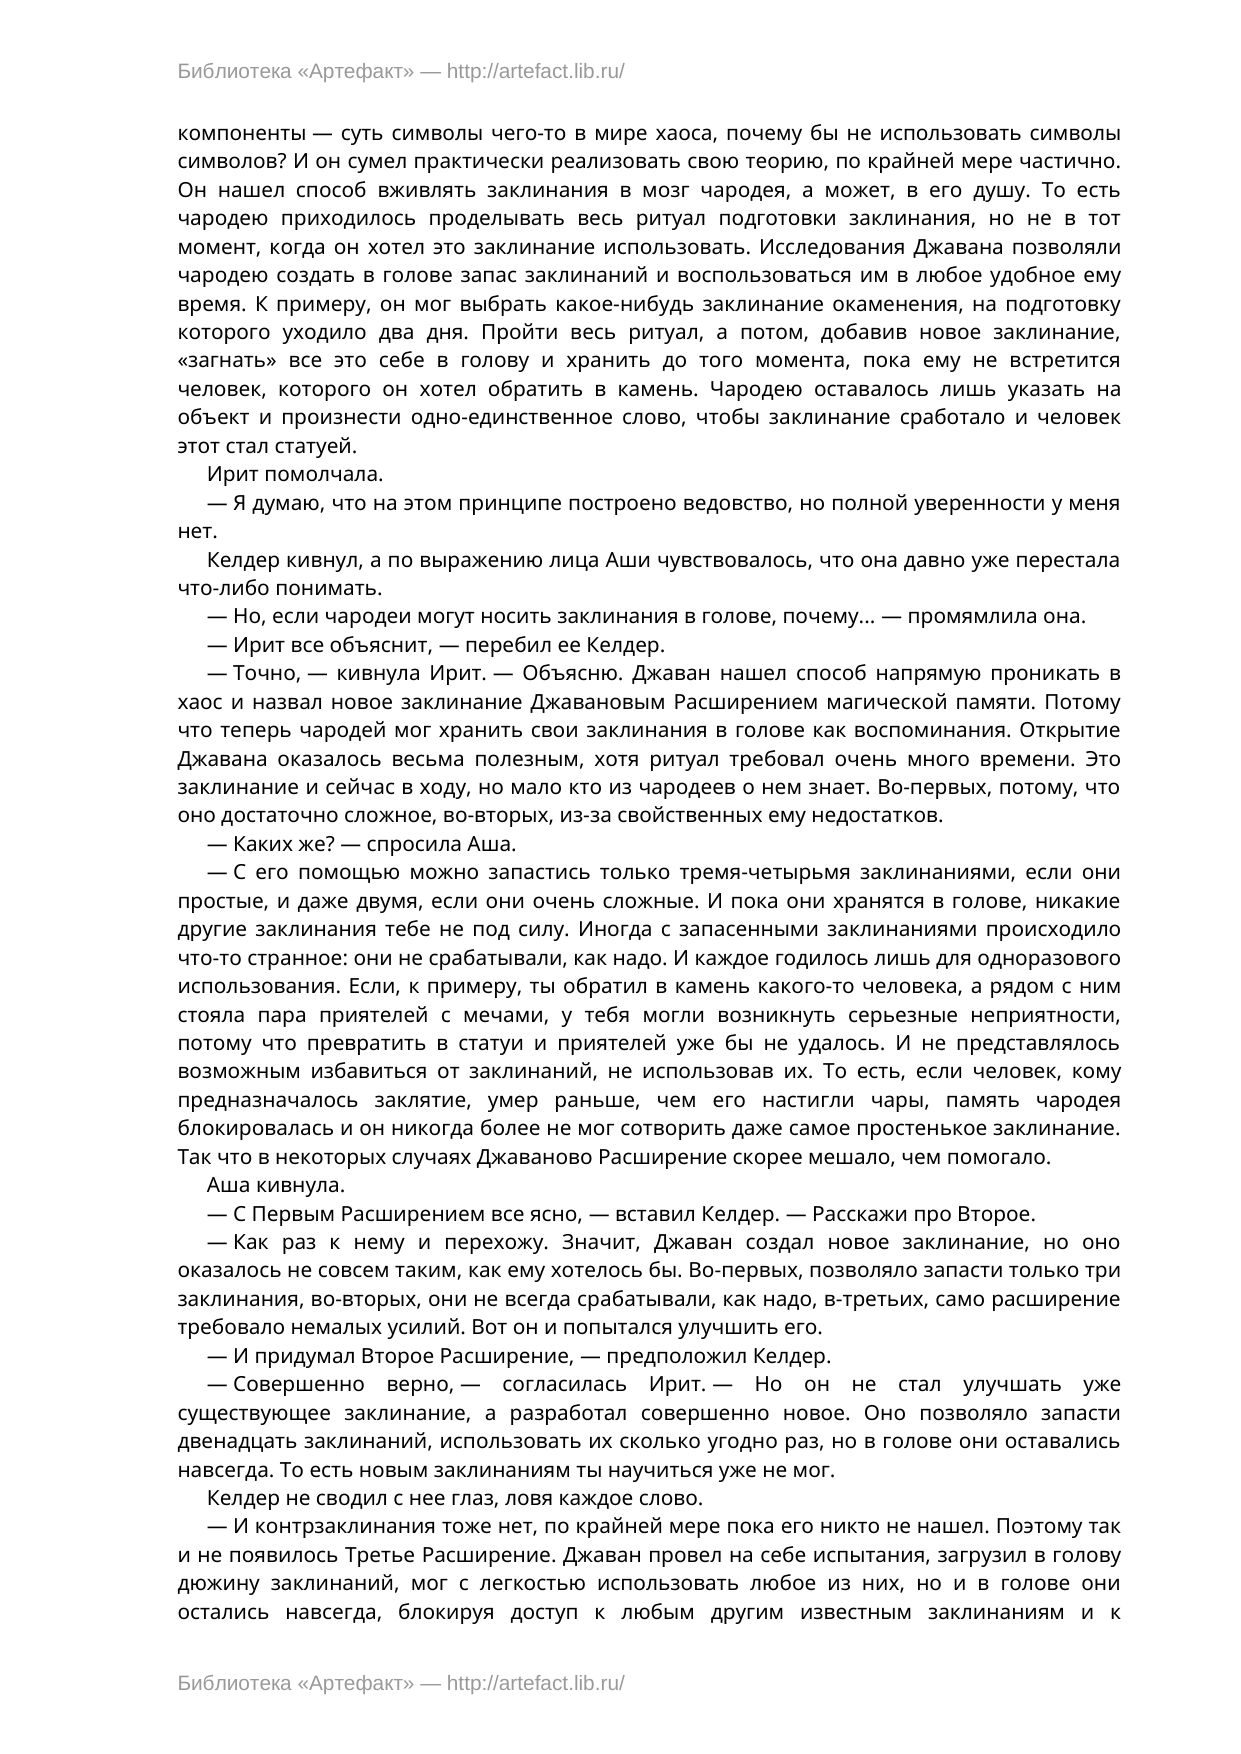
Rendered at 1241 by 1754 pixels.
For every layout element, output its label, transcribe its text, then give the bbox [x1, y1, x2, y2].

text — Ирит все объяснит, — перебил ее Келдер. [177, 630, 1122, 658]
text — Точно, — кивнула Ирит. — Объясню. Джаван нашел способ напрямую проникать в хаос и назвал новое заклинание Джавановым Расширением магической памяти. Потому что теперь чародей мог хранить свои заклинания в голове как воспоминания. Открытие Джавана оказалось весьма полезным, хотя ритуал требовал очень много времени. Это заклинание и сейчас в ходу, но мало кто из чародеев о нем знает. Во-первых, потому, что оно достаточно сложное, во-вторых, из-за свойственных ему недостатков. [177, 658, 1122, 829]
text Келдер не сводил с нее глаз, ловя каждое слово. [177, 1483, 1122, 1512]
text — Каких же? — спросила Аша. [177, 829, 1122, 857]
text — Как раз к нему и перехожу. Значит, Джаван создал новое заклинание, но оно оказалось не совсем таким, как ему хотелось бы. Во-первых, позволяло запасти только три заклинания, во-вторых, они не всегда срабатывали, как надо, в-третьих, само расширение требовало немалых усилий. Вот он и попытался улучшить его. [177, 1227, 1122, 1341]
text Ирит помолчала. [177, 459, 1122, 488]
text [177, 1512, 1122, 1625]
text — С Первым Расширением все ясно, — вставил Келдер. — Расскажи про Второе. [177, 1199, 1122, 1227]
text — И придумал Второе Расширение, — предположил Келдер. [177, 1341, 1122, 1369]
text — С его помощью можно запастись только тремя-четырьмя заклинаниями, если они простые, и даже двумя, если они очень сложные. И пока они хранятся в голове, никакие другие заклинания тебе не под силу. Иногда с запасенными заклинаниями происходило что-то странное: они не срабатывали, как надо. И каждое годилось лишь для одноразового использования. Если, к примеру, ты обратил в камень какого-то человека, а рядом с ним стояла пара приятелей с мечами, у тебя могли возникнуть серьезные неприятности, потому что превратить в статуи и приятелей уже бы не удалось. И не представлялось возможным избавиться от заклинаний, не использовав их. То есть, если человек, кому предназначалось заклятие, умер раньше, чем его настигли чары, память чародея блокировалась и он никогда более не мог сотворить даже самое простенькое заклинание. Так что в некоторых случаях Джаваново Расширение скорее мешало, чем помогало. [177, 857, 1122, 1170]
text — Но, если чародеи могут носить заклинания в голове, почему... — промямлила она. [177, 602, 1122, 630]
text — Совершенно верно, — согласилась Ирит. — Но он не стал улучшать уже существующее заклинание, а разработал совершенно новое. Оно позволяло запасти двенадцать заклинаний, использовать их сколько угодно раз, но в голове они оставались навсегда. То есть новым заклинаниям ты научиться уже не мог. [177, 1369, 1122, 1483]
text Келдер кивнул, а по выражению лица Аши чувствовалось, что она давно уже перестала что-либо понимать. [177, 545, 1122, 602]
text Аша кивнула. [177, 1170, 1122, 1199]
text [177, 118, 1122, 459]
text — Я думаю, что на этом принципе построено ведовство, но полной уверенности у меня нет. [177, 488, 1122, 545]
